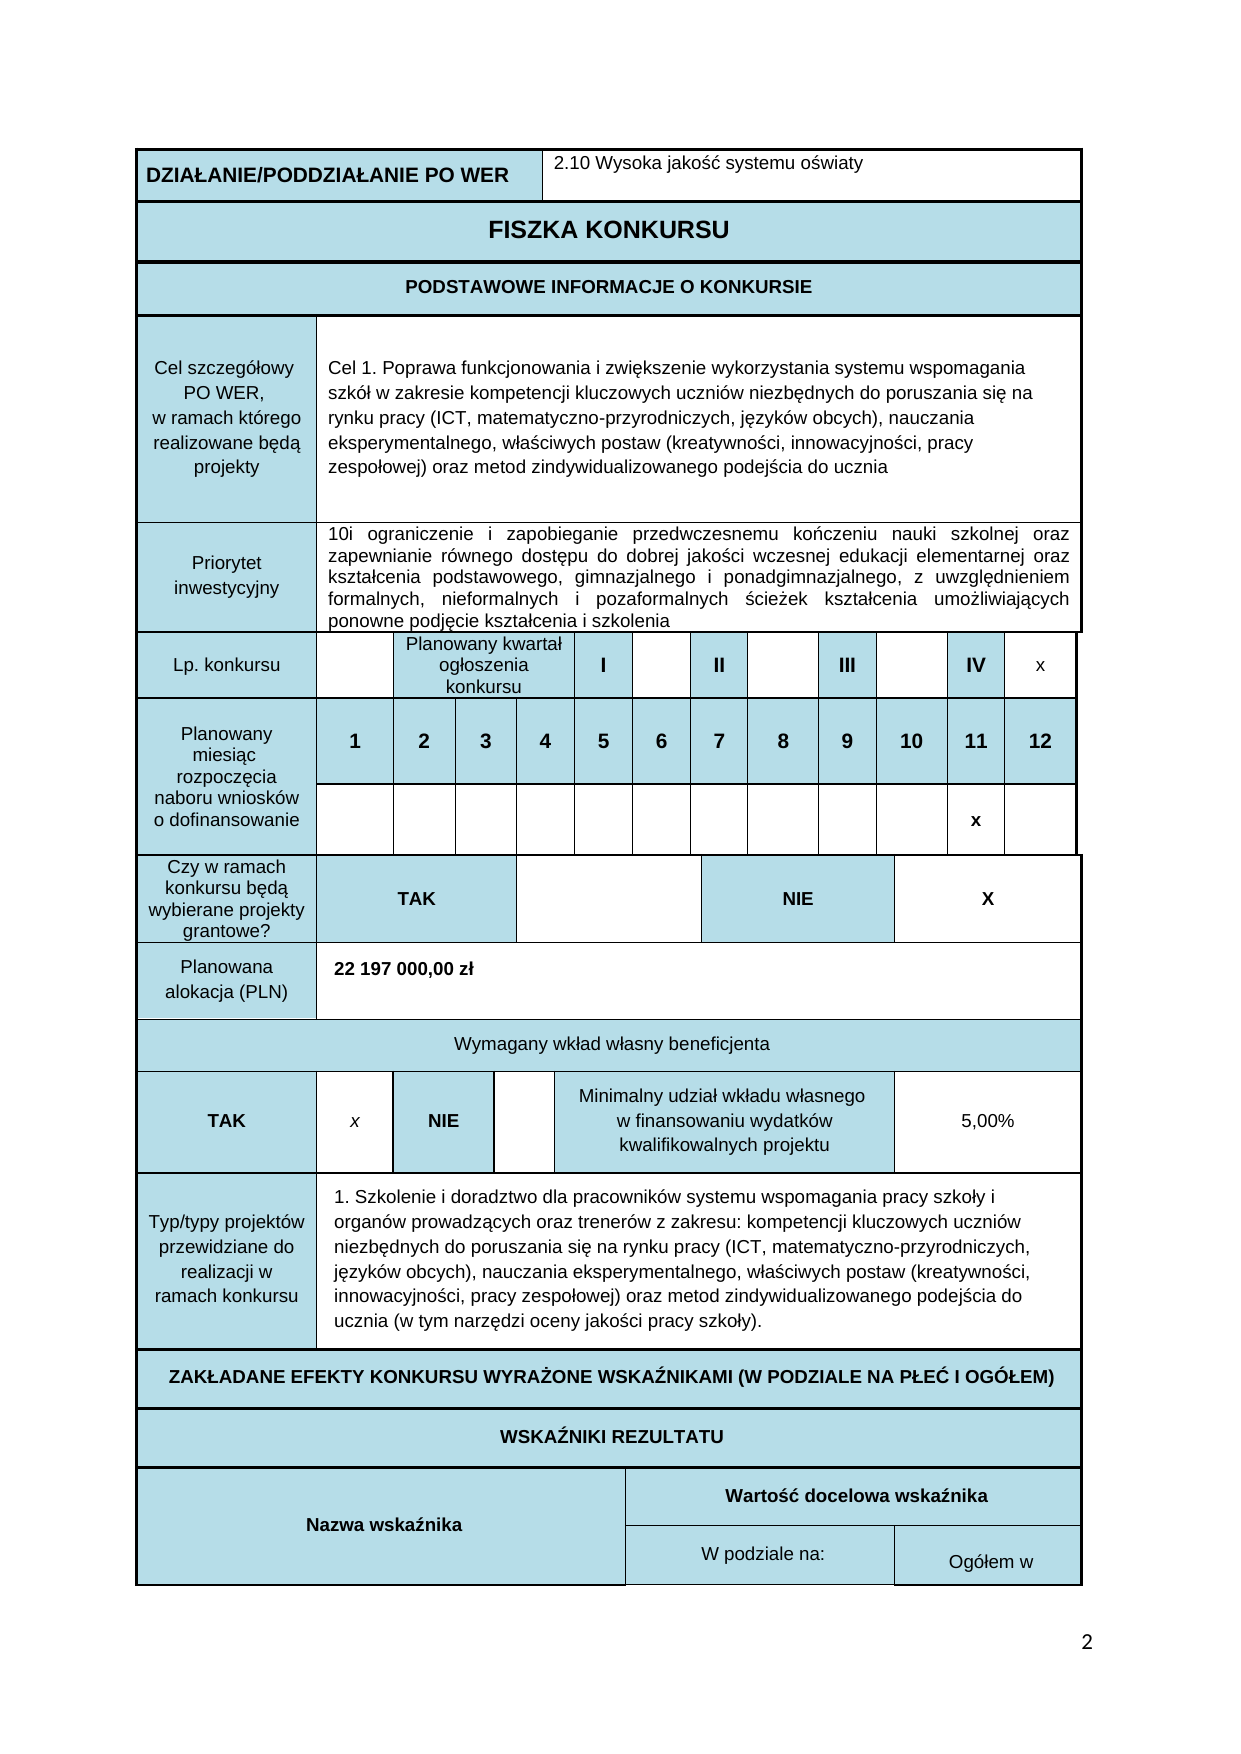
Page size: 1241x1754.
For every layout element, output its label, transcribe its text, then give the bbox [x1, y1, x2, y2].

table_cell Cel 1. Poprawa funkcjonowania i zwiększenie wykorzystania systemu wspomagania szkół w zakresie kompetencji kluczowych uczniów niezbędnych do poruszania się na rynku pracy (ICT, matematyczno-przyrodniczych, języków obcych), nauczania eksperymentalnego, właściwych postaw (kreatywności, innowacyjności, pracy zespołowej) oraz metod zindywidualizowanego podejścia do ucznia [317, 317, 1080, 522]
table_cell W podziale na: [626, 1526, 894, 1584]
table_cell Typ/typy projektów przewidziane do realizacji w ramach konkursu [138, 1174, 316, 1348]
table_cell x [1005, 633, 1075, 697]
table_cell 5 [575, 699, 632, 783]
table_cell 5,00% [895, 1072, 1080, 1172]
table_cell III [819, 633, 876, 697]
table_cell 3 [456, 699, 516, 783]
table_cell Planowany kwartał ogłoszenia konkursu [394, 633, 574, 697]
table_cell 11 [948, 699, 1004, 783]
table_cell [495, 1072, 554, 1172]
table_cell 12 [1005, 699, 1075, 783]
table_cell x [948, 785, 1004, 854]
table_cell Cel szczegółowy PO WER, w ramach którego realizowane będą projekty [138, 317, 316, 522]
table_cell Priorytet inwestycyjny [138, 523, 316, 631]
table_cell TAK [138, 1072, 316, 1172]
table_cell I [575, 633, 632, 697]
table_cell Nazwa wskaźnika [138, 1469, 625, 1584]
table_cell [819, 785, 876, 854]
table_header DZIAŁANIE/PODDZIAŁANIE PO WER [138, 151, 542, 200]
table_cell IV [948, 633, 1004, 697]
table_cell [575, 785, 632, 854]
table_cell x [317, 1072, 392, 1172]
table_cell X [895, 856, 1080, 942]
table_cell [877, 633, 947, 697]
table_cell 9 [819, 699, 876, 783]
table_cell 6 [633, 699, 690, 783]
table_cell Planowany miesiąc rozpoczęcia naboru wniosków o dofinansowanie [138, 699, 316, 854]
table_cell Ogółem w konkursie [895, 1526, 1080, 1584]
table_cell 7 [691, 699, 747, 783]
table_cell Wymagany wkład własny beneficjenta [138, 1020, 1080, 1071]
table_cell 4 [517, 699, 574, 783]
table_cell 10i ograniczenie i zapobieganie przedwczesnemu kończeniu nauki szkolnej oraz zapewnianie równego dostępu do dobrej jakości wczesnej edukacji elementarnej oraz kształcenia podstawowego, gimnazjalnego i ponadgimnazjalnego, z uwzględnieniem formalnych, nieformalnych i pozaformalnych ścieżek kształcenia umożliwiających ponowne podjęcie kształcenia i szkolenia [317, 523, 1080, 631]
table_cell WSKAŹNIKI REZULTATU [138, 1410, 1080, 1466]
table_cell 10 [877, 699, 947, 783]
table_cell 22 197 000,00 zł [317, 943, 1080, 1018]
table_cell NIE [394, 1072, 493, 1172]
table_cell [317, 785, 393, 854]
table_cell PODSTAWOWE INFORMACJE O KONKURSIE [138, 264, 1080, 314]
table_cell Czy w ramach konkursu będą wybierane projekty grantowe? [138, 856, 316, 942]
table_cell Planowana alokacja (PLN) [138, 943, 316, 1018]
table_header 2.10 Wysoka jakość systemu oświaty [543, 151, 1080, 200]
table_cell TAK [317, 856, 516, 942]
table_cell [394, 785, 455, 854]
table_cell 1. Szkolenie i doradztwo dla pracowników systemu wspomagania pracy szkoły i organów prowadzących oraz trenerów z zakresu: kompetencji kluczowych uczniów niezbędnych do poruszania się na rynku pracy (ICT, matematyczno-przyrodniczych, języków obcych), nauczania eksperymentalnego, właściwych postaw (kreatywności, innowacyjności, pracy zespołowej) oraz metod zindywidualizowanego podejścia do ucznia (w tym narzędzi oceny jakości pracy szkoły). [317, 1174, 1080, 1348]
table_cell [877, 785, 947, 854]
table_cell [1005, 785, 1075, 854]
table_cell 2 [394, 699, 455, 783]
table_cell [748, 633, 818, 697]
table_cell Minimalny udział wkładu własnego w finansowaniu wydatków kwalifikowalnych projektu [555, 1072, 894, 1172]
table_cell NIE [702, 856, 894, 942]
table_cell [517, 856, 701, 942]
table_cell Wartość docelowa wskaźnika [626, 1469, 1080, 1525]
table_cell 8 [748, 699, 818, 783]
table_cell 1 [317, 699, 393, 783]
table_cell Lp. konkursu [138, 633, 316, 697]
table_cell [691, 785, 747, 854]
table_cell ZAKŁADANE EFEKTY KONKURSU WYRAŻONE WSKAŹNIKAMI (W PODZIALE NA PŁEĆ I OGÓŁEM) [138, 1351, 1080, 1407]
table_cell FISZKA KONKURSU [138, 203, 1080, 260]
table_cell [317, 633, 393, 697]
table_cell [633, 633, 690, 697]
table_cell II [691, 633, 747, 697]
table_cell [748, 785, 818, 854]
table_cell [517, 785, 574, 854]
table_cell [456, 785, 516, 854]
table_cell [633, 785, 690, 854]
